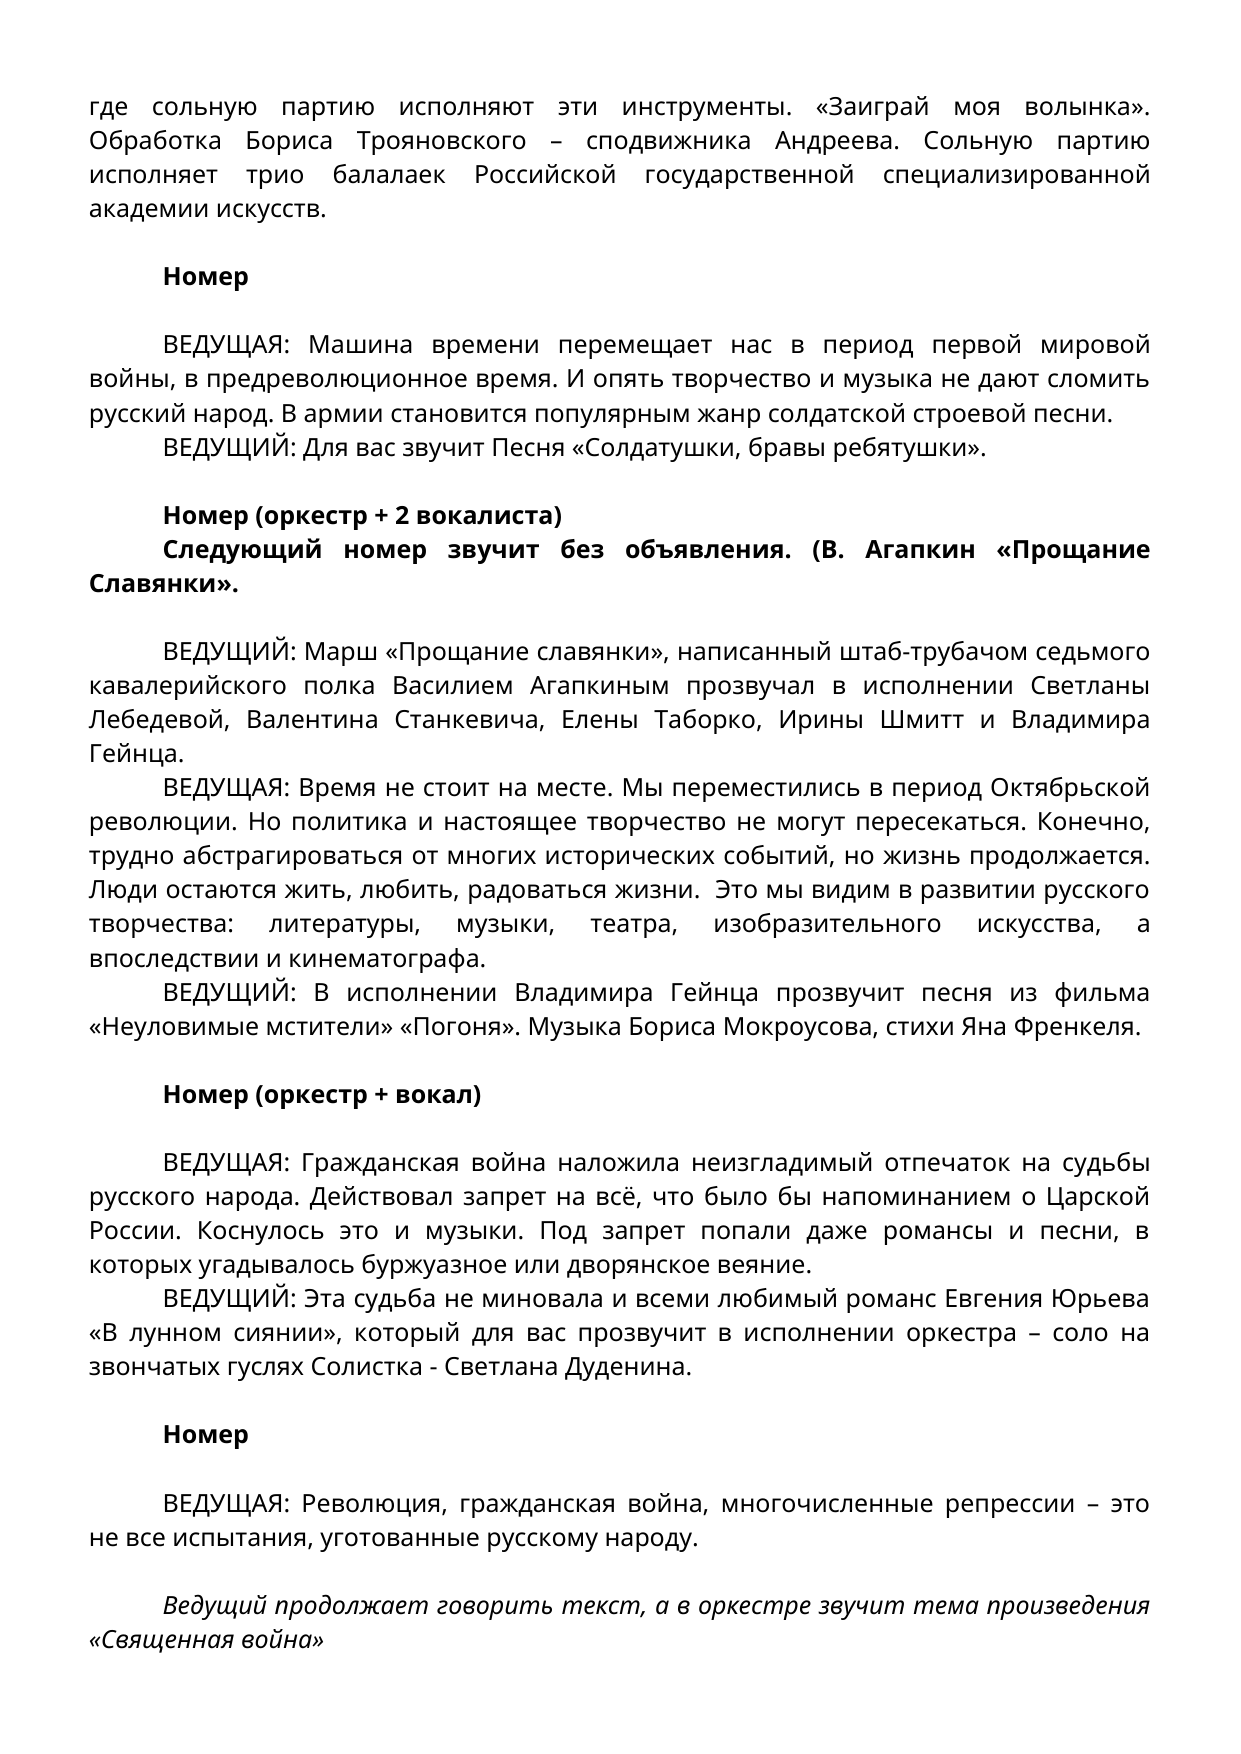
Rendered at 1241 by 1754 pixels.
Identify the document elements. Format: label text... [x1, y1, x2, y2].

text Следующий номер звучит без объявления. (В. Агапкин «Прощание Славянки». [89, 531, 1152, 599]
text ВЕДУЩИЙ: В исполнении Владимира Гейнца прозвучит песня из фильма «Неуловимые мстители» «Погоня». Музыка Бориса Мокроусова, стихи Яна Френкеля. [89, 974, 1152, 1042]
text Номер (оркестр + 2 вокалиста) [89, 497, 1152, 531]
text Ведущий продолжает говорить текст, а в оркестре звучит тема произведения «Священная война» [89, 1587, 1152, 1656]
text Номер (оркестр + вокал) [89, 1076, 1152, 1111]
text ВЕДУЩИЙ: Марш «Прощание славянки», написанный штаб-трубачом седьмого кавалерийского полка Василием Агапкиным прозвучал в исполнении Светланы Лебедевой, Валентина Станкевича, Елены Таборко, Ирины Шмитт и Владимира Гейнца. [89, 634, 1152, 770]
text ВЕДУЩИЙ: Эта судьба не миновала и всеми любимый романс Евгения Юрьева «В лунном сиянии», который для вас прозвучит в исполнении оркестра – соло на звончатых гуслях Солистка - Светлана Дуденина. [89, 1281, 1152, 1383]
text ВЕДУЩАЯ: Время не стоит на месте. Мы переместились в период Октябрьской революции. Но политика и настоящее творчество не могут пересекаться. Конечно, трудно абстрагироваться от многих исторических событий, но жизнь продолжается. Люди остаются жить, любить, радоваться жизни. Это мы видим в развитии русского творчества: литературы, музыки, театра, изобразительного искусства, а впоследствии и кинематографа. [89, 770, 1152, 974]
text ВЕДУЩИЙ: Для вас звучит Песня «Солдатушки, бравы ребятушки». [89, 429, 1152, 463]
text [89, 89, 1152, 225]
text ВЕДУЩАЯ: Революция, гражданская война, многочисленные репрессии – это не все испытания, уготованные русскому народу. [89, 1485, 1152, 1553]
text Номер [89, 1417, 1152, 1451]
text ВЕДУЩАЯ: Машина времени перемещает нас в период первой мировой войны, в предреволюционное время. И опять творчество и музыка не дают сломить русский народ. В армии становится популярным жанр солдатской строевой песни. [89, 327, 1152, 429]
text Номер [89, 259, 1152, 293]
text ВЕДУЩАЯ: Гражданская война наложила неизгладимый отпечаток на судьбы русского народа. Действовал запрет на всё, что было бы напоминанием о Царской России. Коснулось это и музыки. Под запрет попали даже романсы и песни, в которых угадывалось буржуазное или дворянское веяние. [89, 1144, 1152, 1281]
